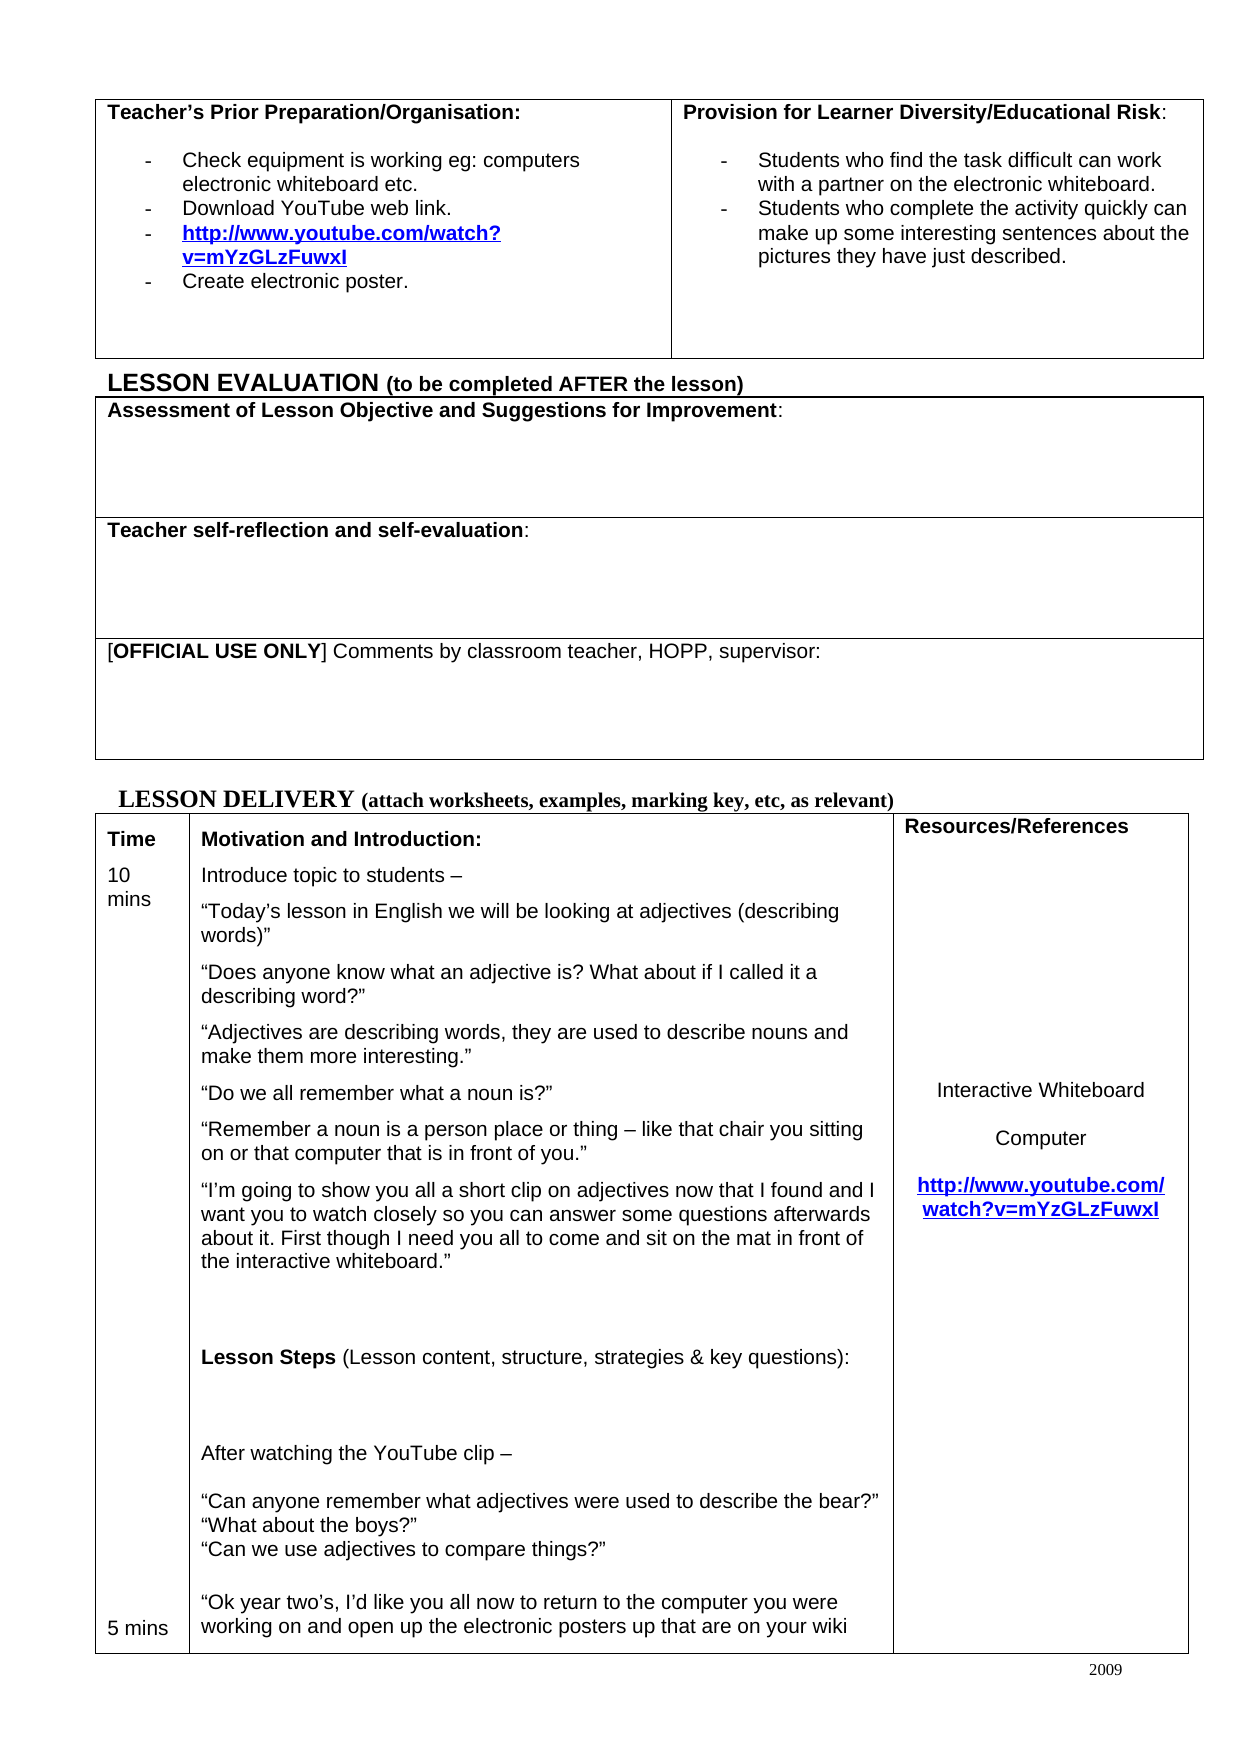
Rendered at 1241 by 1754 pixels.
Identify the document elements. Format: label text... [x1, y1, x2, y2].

table_cell Teacher’s Prior Preparation/Organisation: Check equipment is working eg: computers electronic whiteboard etc. Download YouTube web link. http://www.youtube.com/watch?v=mYzGLzFuwxI Create electronic poster. [96, 100, 671, 358]
table_cell LESSON EVALUATION (to be completed AFTER the lesson) [96, 359, 1203, 396]
table_cell Provision for Learner Diversity/Educational Risk: Students who find the task difficult can work with a partner on the electronic whiteboard. Students who complete the activity quickly can make up some interesting sentences about the pictures they have just described. [672, 100, 1203, 358]
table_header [894, 814, 1188, 1652]
table_cell [OFFICIAL USE ONLY] Comments by classroom teacher, HOPP, supervisor: [96, 639, 1203, 759]
table_cell Assessment of Lesson Objective and Suggestions for Improvement: [96, 398, 1203, 517]
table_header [96, 814, 189, 1652]
subtitle LESSON DELIVERY (attach worksheets, examples, marking key, etc, as relevant) [118, 784, 1122, 813]
table_cell Teacher self-reflection and self-evaluation: [96, 518, 1203, 638]
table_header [190, 814, 893, 1652]
